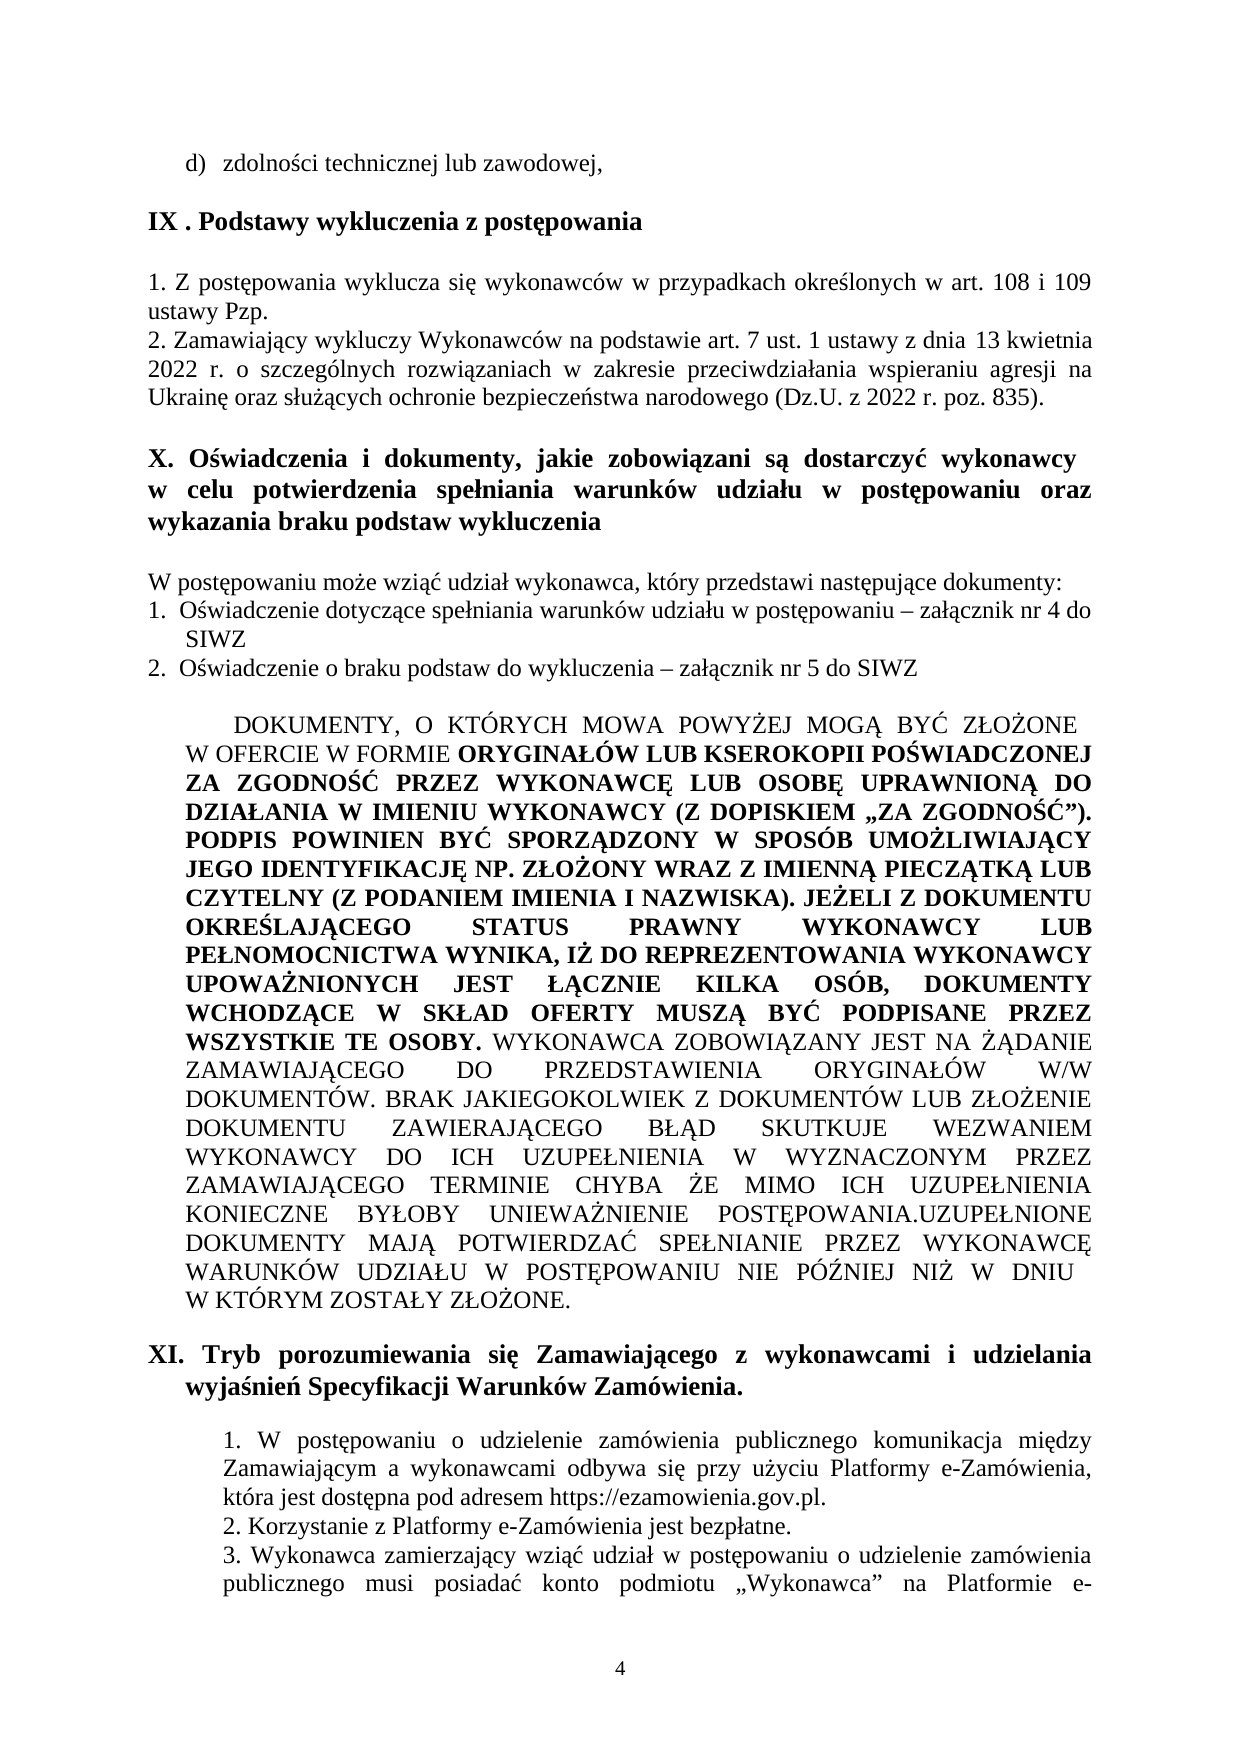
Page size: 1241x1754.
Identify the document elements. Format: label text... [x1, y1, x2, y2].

text 2. Oświadczenie o braku podstaw do wykluczenia – załącznik nr 5 do SIWZ [148, 653, 1093, 682]
list 1. W postępowaniu o udzielenie zamówienia publicznego komunikacja między Zamawiającym a wykonawcami odbywa się przy użyciu Platformy e-Zamówienia, która jest dostępna pod adresem https://ezamowienia.gov.pl. [223, 1425, 1093, 1511]
text Dokumenty, o których mowa powyżej mogą być złożone w ofercie w formie oryginałów lub kserokopii poświadczonej za zgodność przez WYKONAWCĘ luB osobę uprawnioną do działania w imieniu WYKONAWCY (z dopiskiem „za zgodnoŚĆ”). podpis POWINIEN być SPORZĄDZONY W sposób UMOżLIWIAJĄCY JEGO IDENTYFIKACJĘ np. ZŁOŻONY wraz Z IMIENNĄ PIECZĄTKĄ LUB CZYTELNY (Z PODANIEM IMIENIA I NAZWISKA). jEŻELI Z DOKUMENTU OKREŚLAJĄCEGO STATUS PRAWNY WYKONAWCY LUB PEŁNOMOCNICTWA WYNIKA, IŻ DO REPREZENTOWANIA WYKoNawcy upoważnionych jest łącznie kilka osób, dokumenty wchodzące w skład oferty muszą być podpisane przez wszystkie te osoby. wykonawca zobowiązany jest na żądanie zamawiającego do przedstawienia oryginałów w/w dokumentów. BRAK JAKIEGOKOLWIEK Z DOKUMENTÓW LUB ZŁOŻENIE DOKUMENTU zawierającego błąd skutkuje wezwaniem wykonawcy do ich uzupełnienia w wyznaczonym przez zamawiającego terminie chyba że mimo ich uzupełnienia konieczne byłoby unieważnienie postępowania.Uzupełnione dokumenty mają potwierdzać spełnianie przez wykonawcę warunków udziału w postępowaniu nie później niż w dniu w którym zostAŁY ZŁOŻONE. [148, 711, 1093, 1314]
list 2. Korzystanie z Platformy e-Zamówienia jest bezpłatne. [223, 1511, 1093, 1540]
text W postępowaniu może wziąć udział wykonawca, który przedstawi następujące dokumenty: [148, 567, 1093, 596]
text 1. Z postępowania wyklucza się wykonawców w przypadkach określonych w art. 108 i 109 ustawy Pzp. [148, 267, 1093, 325]
subtitle XI. Tryb porozumiewania się Zamawiającego z wykonawcami i udzielania wyjaśnień Specyfikacji Warunków Zamówienia. [148, 1338, 1093, 1401]
list zdolności technicznej lub zawodowej, [185, 148, 1093, 176]
text 1. Oświadczenie dotyczące spełniania warunków udziału w postępowaniu – załącznik nr 4 do SIWZ [148, 596, 1093, 653]
text X. Oświadczenia i dokumenty, jakie zobowiązani są dostarczyć wykonawcy w celu potwierdzenia spełniania warunków udziału w postępowaniu oraz wykazania braku podstaw wykluczenia [148, 442, 1093, 536]
text 2. Zamawiający wykluczy Wykonawców na podstawie art. 7 ust. 1 ustawy z dnia 13 kwietnia 2022 r. o szczególnych rozwiązaniach w zakresie przeciwdziałania wspieraniu agresji na Ukrainę oraz służących ochronie bezpieczeństwa narodowego (Dz.U. z 2022 r. poz. 835). [148, 325, 1093, 411]
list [223, 1540, 1093, 1597]
text IX . Podstawy wykluczenia z postępowania [148, 205, 1093, 236]
